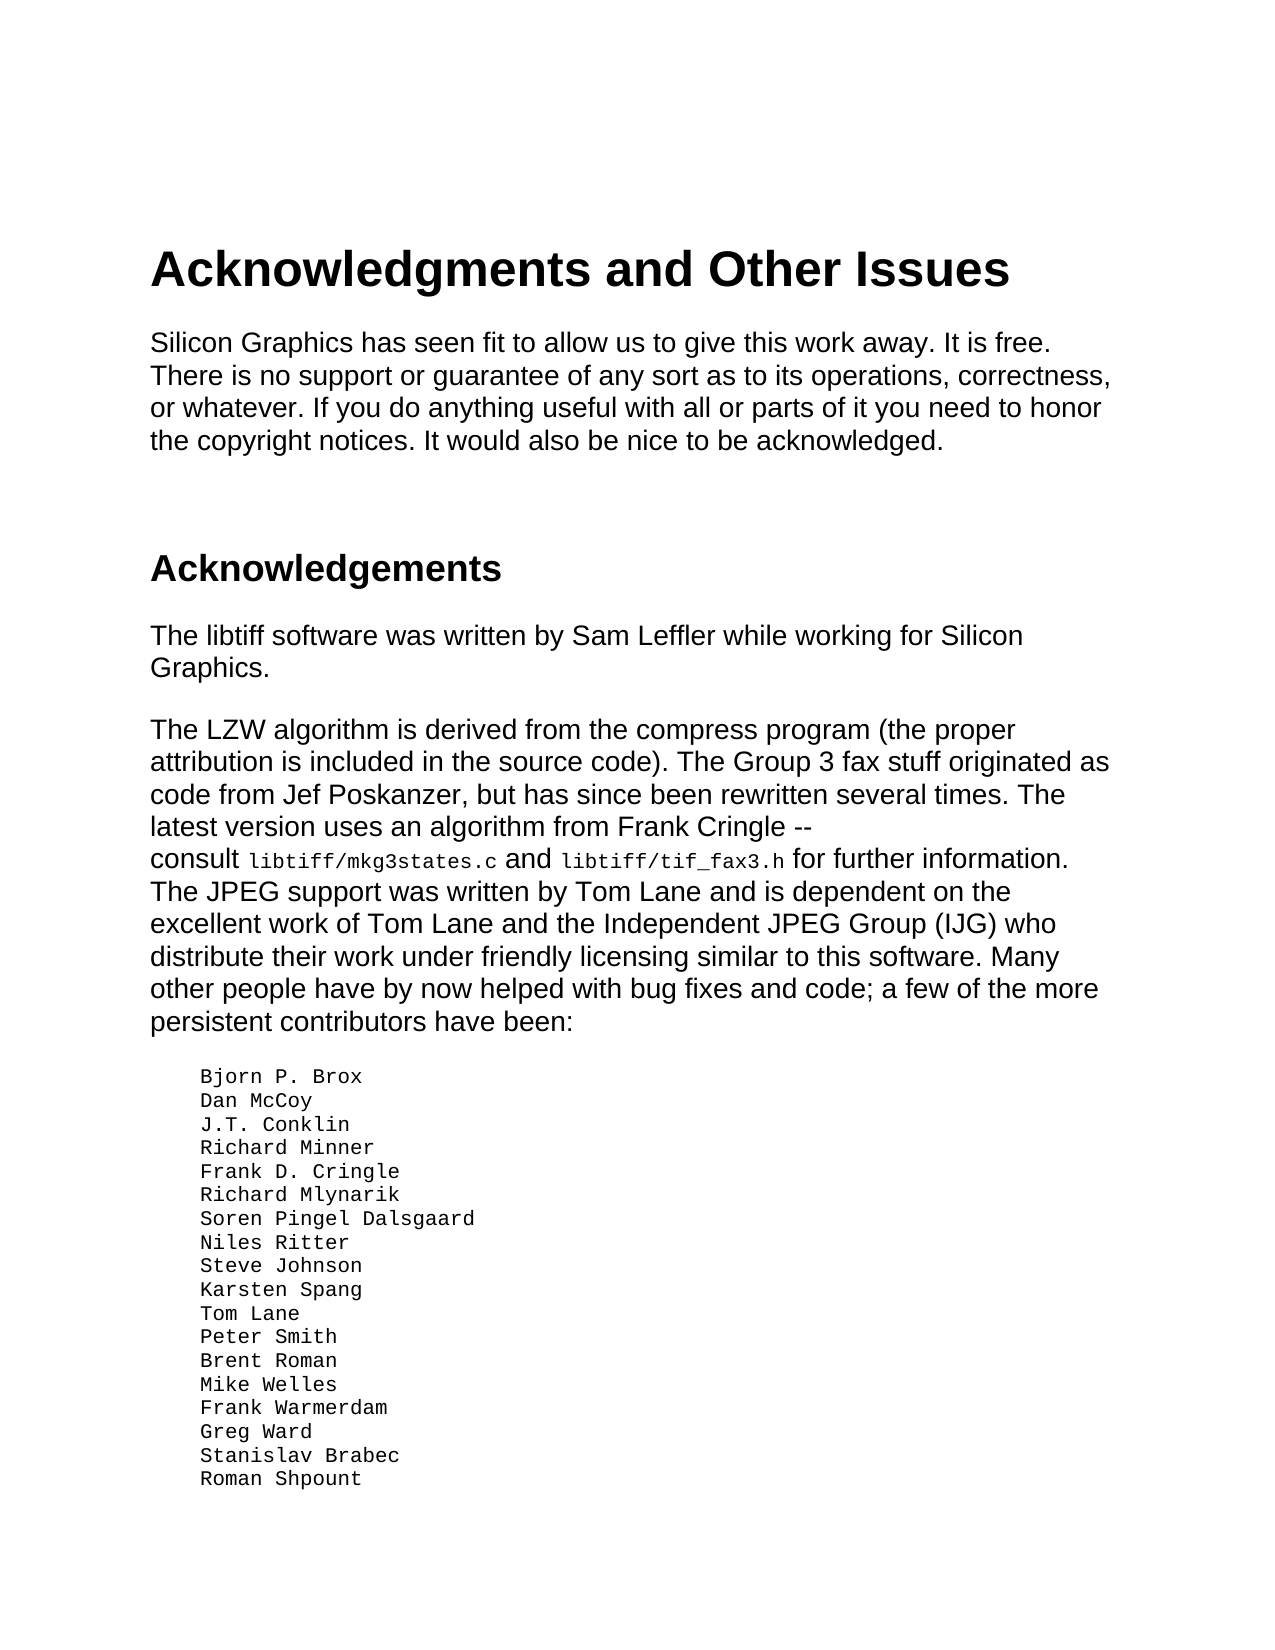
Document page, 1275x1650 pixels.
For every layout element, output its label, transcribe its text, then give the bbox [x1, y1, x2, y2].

text Richard Mlynarik [150, 1184, 1125, 1208]
text Karsten Spang [150, 1279, 1125, 1303]
text Roman Shpount [150, 1468, 1125, 1492]
text Dan McCoy [150, 1090, 1125, 1113]
text The LZW algorithm is derived from the compress program (the proper attribution is included in the source code). The Group 3 fax stuff originated as code from Jef Poskanzer, but has since been rewritten several times. The latest version uses an algorithm from Frank Cringle -- consult libtiff/mkg3states.c and libtiff/tif_fax3.h for further information. The JPEG support was written by Tom Lane and is dependent on the excellent work of Tom Lane and the Independent JPEG Group (IJG) who distribute their work under friendly licensing similar to this software. Many other people have by now helped with bug fixes and code; a few of the more persistent contributors have been: [150, 713, 1125, 1037]
text Mike Welles [150, 1374, 1125, 1397]
text Peter Smith [150, 1326, 1125, 1350]
text Soren Pingel Dalsgaard [150, 1208, 1125, 1232]
text The libtiff software was written by Sam Leffler while working for Silicon Graphics. [150, 619, 1125, 684]
text Niles Ritter [150, 1232, 1125, 1255]
text Bjorn P. Brox [150, 1066, 1125, 1090]
text Brent Roman [150, 1350, 1125, 1374]
text Acknowledgements [150, 547, 1125, 590]
text Greg Ward [150, 1421, 1125, 1444]
text Stanislav Brabec [150, 1444, 1125, 1468]
text Acknowledgments and Other Issues [150, 239, 1125, 297]
text Tom Lane [150, 1303, 1125, 1326]
text J.T. Conklin [150, 1113, 1125, 1137]
text Richard Minner [150, 1137, 1125, 1161]
text Silicon Graphics has seen fit to allow us to give this work away. It is free. There is no support or guarantee of any sort as to its operations, correctness, or whatever. If you do anything useful with all or parts of it you need to honor the copyright notices. It would also be nice to be acknowledged. [150, 326, 1125, 456]
text Frank Warmerdam [150, 1397, 1125, 1421]
text Frank D. Cringle [150, 1161, 1125, 1184]
text Steve Johnson [150, 1255, 1125, 1279]
